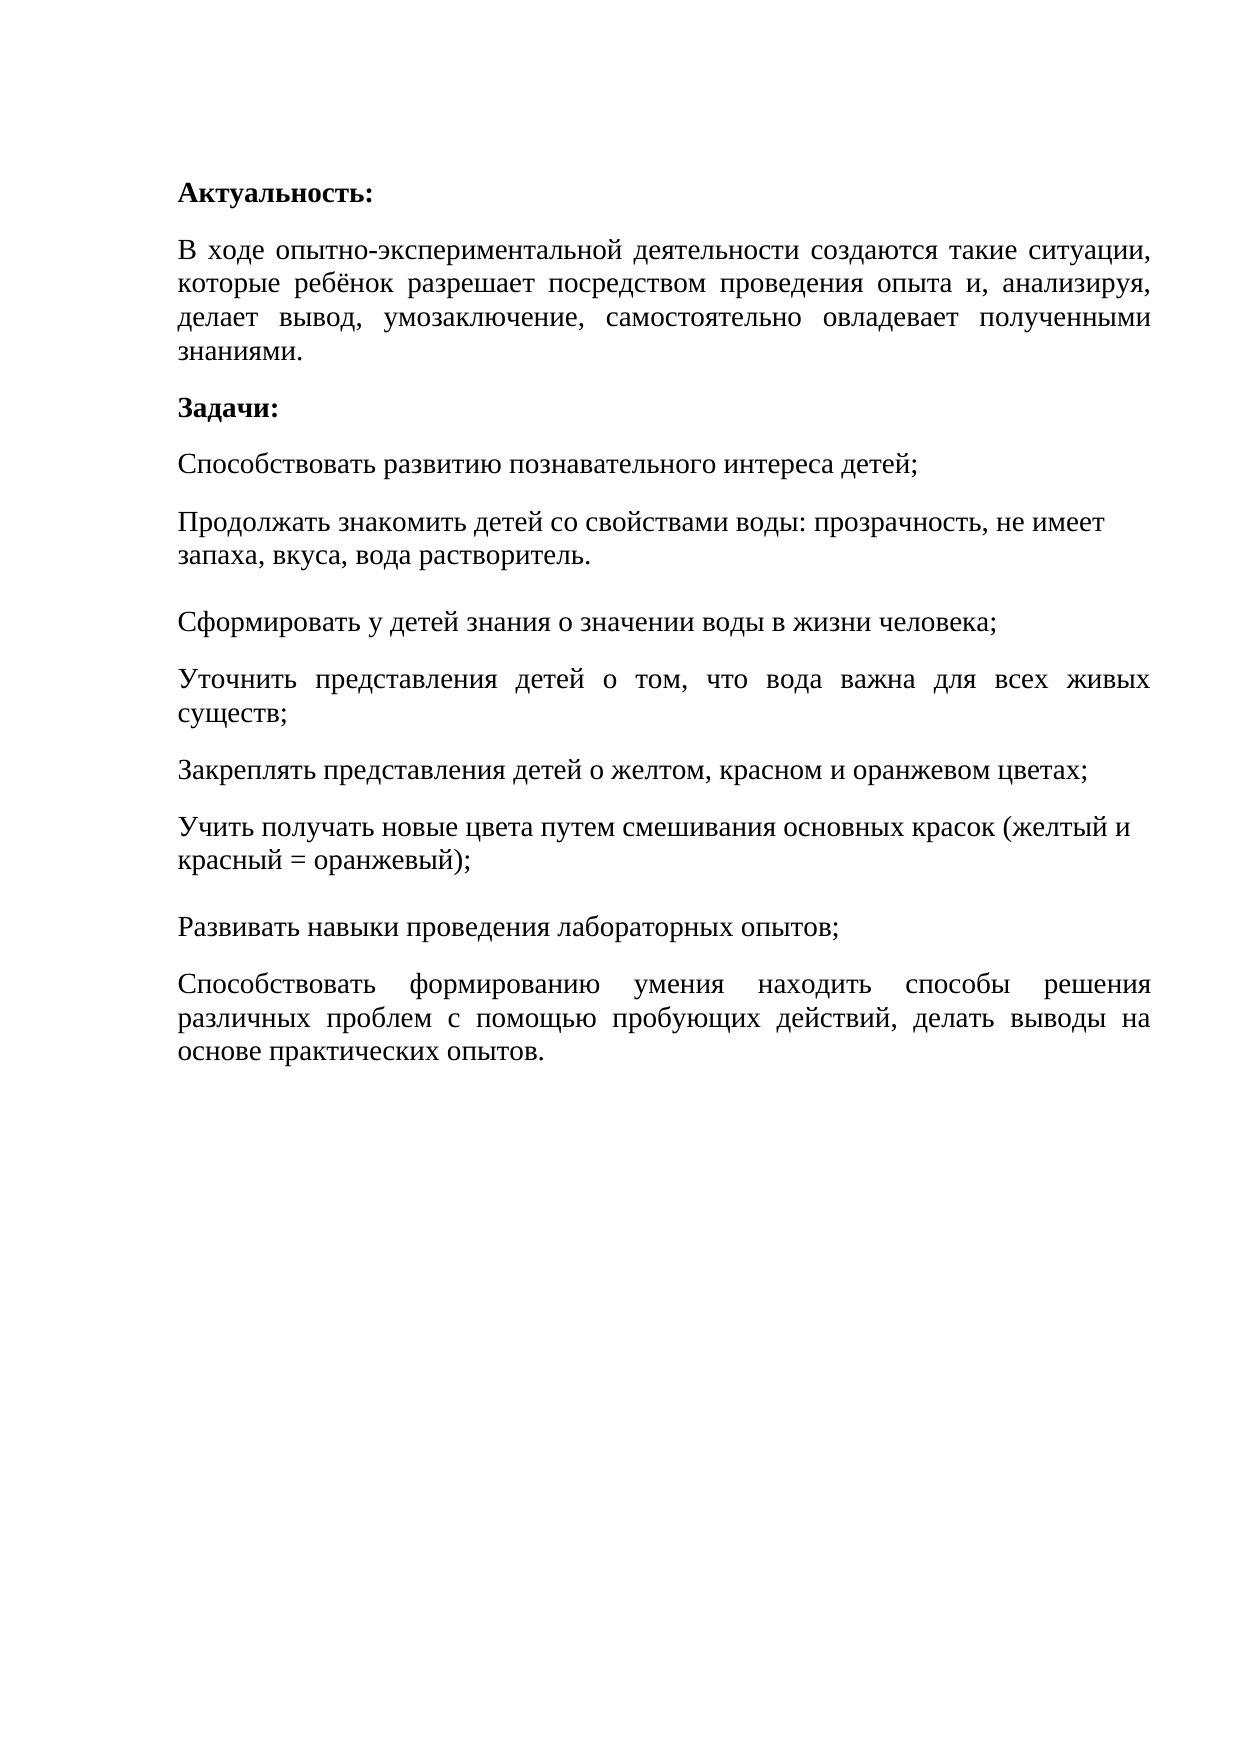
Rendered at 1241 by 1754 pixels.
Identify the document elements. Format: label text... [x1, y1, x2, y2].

text Задачи: [177, 390, 1152, 423]
text Способствовать формированию умения находить способы решения различных проблем с помощью пробующих действий, делать выводы на основе практических опытов. [177, 966, 1152, 1067]
text Уточнить представления детей о том, что вода важна для всех живых существ; [177, 661, 1152, 728]
text Способствовать развитию познавательного интереса детей; [177, 447, 1152, 480]
text Сформировать у детей знания о значении воды в жизни человека; [177, 604, 1152, 638]
text Актуальность: [177, 175, 1152, 209]
text Учить получать новые цвета путем смешивания основных красок (желтый и красный = оранжевый); [177, 809, 1152, 876]
text Закреплять представления детей о желтом, красном и оранжевом цветах; [177, 752, 1152, 785]
text В ходе опытно-экспериментальной деятельности создаются такие ситуации, которые ребёнок разрешает посредством проведения опыта и, анализируя, делает вывод, умозаключение, самостоятельно овладевает полученными знаниями. [177, 232, 1152, 366]
text Продолжать знакомить детей со свойствами воды: прозрачность, не имеет запаха, вкуса, вода растворитель. [177, 504, 1152, 571]
text Развивать навыки проведения лабораторных опытов; [177, 909, 1152, 943]
